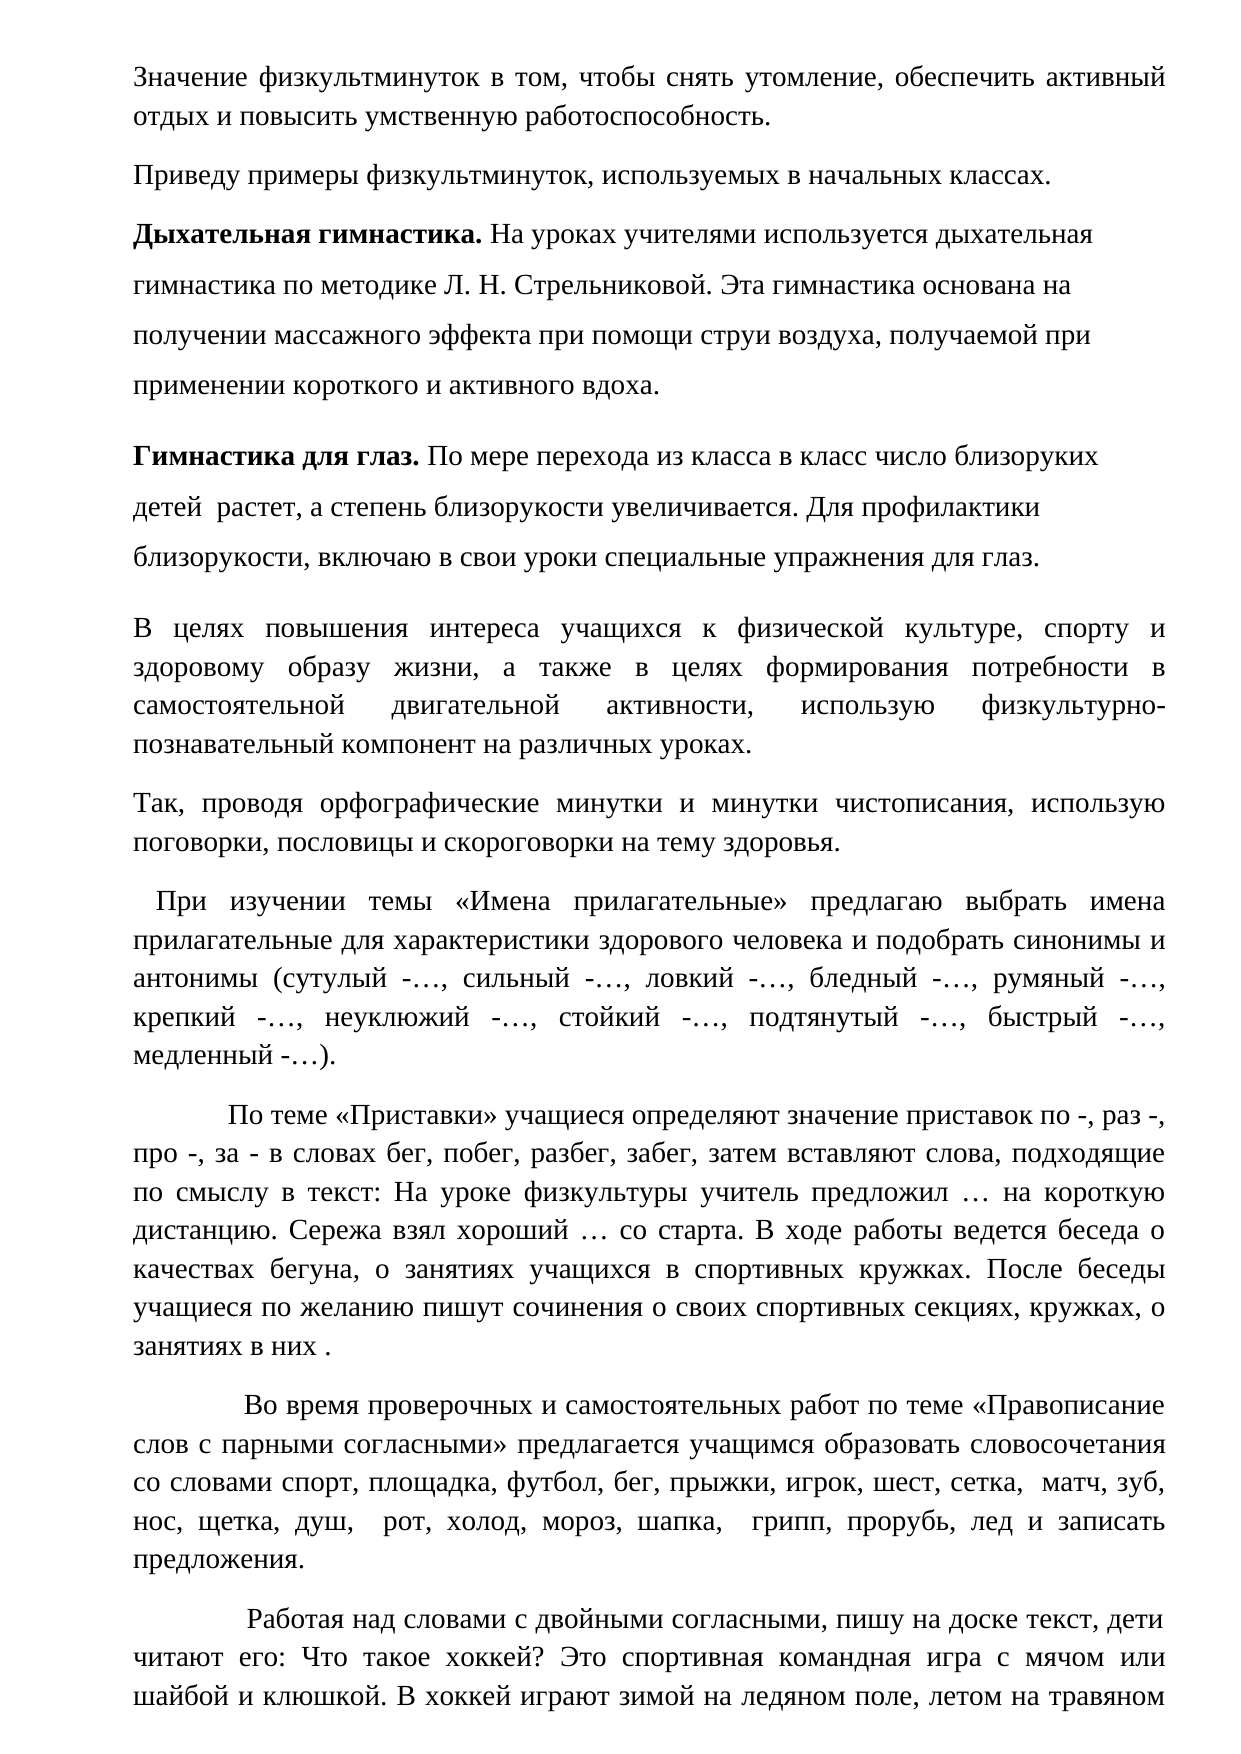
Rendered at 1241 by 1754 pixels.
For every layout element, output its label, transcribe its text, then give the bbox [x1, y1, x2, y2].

text Приведу примеры физкультминуток, используемых в начальных классах. [133, 157, 1167, 191]
text Так, проводя орфографические минутки и минутки чистописания, использую поговорки, пословицы и скороговорки на тему здоровья. [133, 785, 1167, 857]
text При изучении темы «Имена прилагательные» предлагаю выбрать имена прилагательные для характеристики здорового человека и подобрать синонимы и антонимы (сутулый -…, сильный -…, ловкий -…, бледный -…, румяный -…, крепкий -…, неуклюжий -…, стойкий -…, подтянутый -…, быстрый -…, медленный -…). [133, 883, 1167, 1071]
text Значение физкультминуток в том, чтобы снять утомление, обеспечить активный отдых и повысить умственную работоспособность. [133, 59, 1167, 131]
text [133, 1601, 1167, 1712]
text По теме «Приставки» учащиеся определяют значение приставок по -, раз -, про -, за - в словах бег, побег, разбег, забег, затем вставляют слова, подходящие по смыслу в текст: На уроке физкультуры учитель предложил … на короткую дистанцию. Сережа взял хороший … со старта. В ходе работы ведется беседа о качествах бегуна, о занятиях учащихся в спортивных кружках. После беседы учащиеся по желанию пишут сочинения о своих спортивных секциях, кружках, о занятиях в них . [133, 1097, 1167, 1362]
text В целях повышения интереса учащихся к физической культуре, спорту и здоровому образу жизни, а также в целях формирования потребности в самостоятельной двигательной активности, использую физкультурно-познавательный компонент на различных уроках. [133, 610, 1167, 759]
text Дыхательная гимнастика. На уроках учителями используется дыхательная гимнастика по методике Л. Н. Стрельниковой. Эта гимнастика основана на получении массажного эффекта при помощи струи воздуха, получаемой при применении короткого и активного вдоха. [133, 216, 1167, 401]
text Гимнастика для глаз. По мере перехода из класса в класс число близоруких детей растет, а степень близорукости увеличивается. Для профилактики близорукости, включаю в свои уроки специальные упражнения для глаз. [133, 438, 1167, 573]
text Во время проверочных и самостоятельных работ по теме «Правописание слов с парными согласными» предлагается учащимся образовать словосочетания со словами спорт, площадка, футбол, бег, прыжки, игрок, шест, сетка, матч, зуб, нос, щетка, душ, рот, холод, мороз, шапка, грипп, прорубь, лед и записать предложения. [133, 1387, 1167, 1575]
